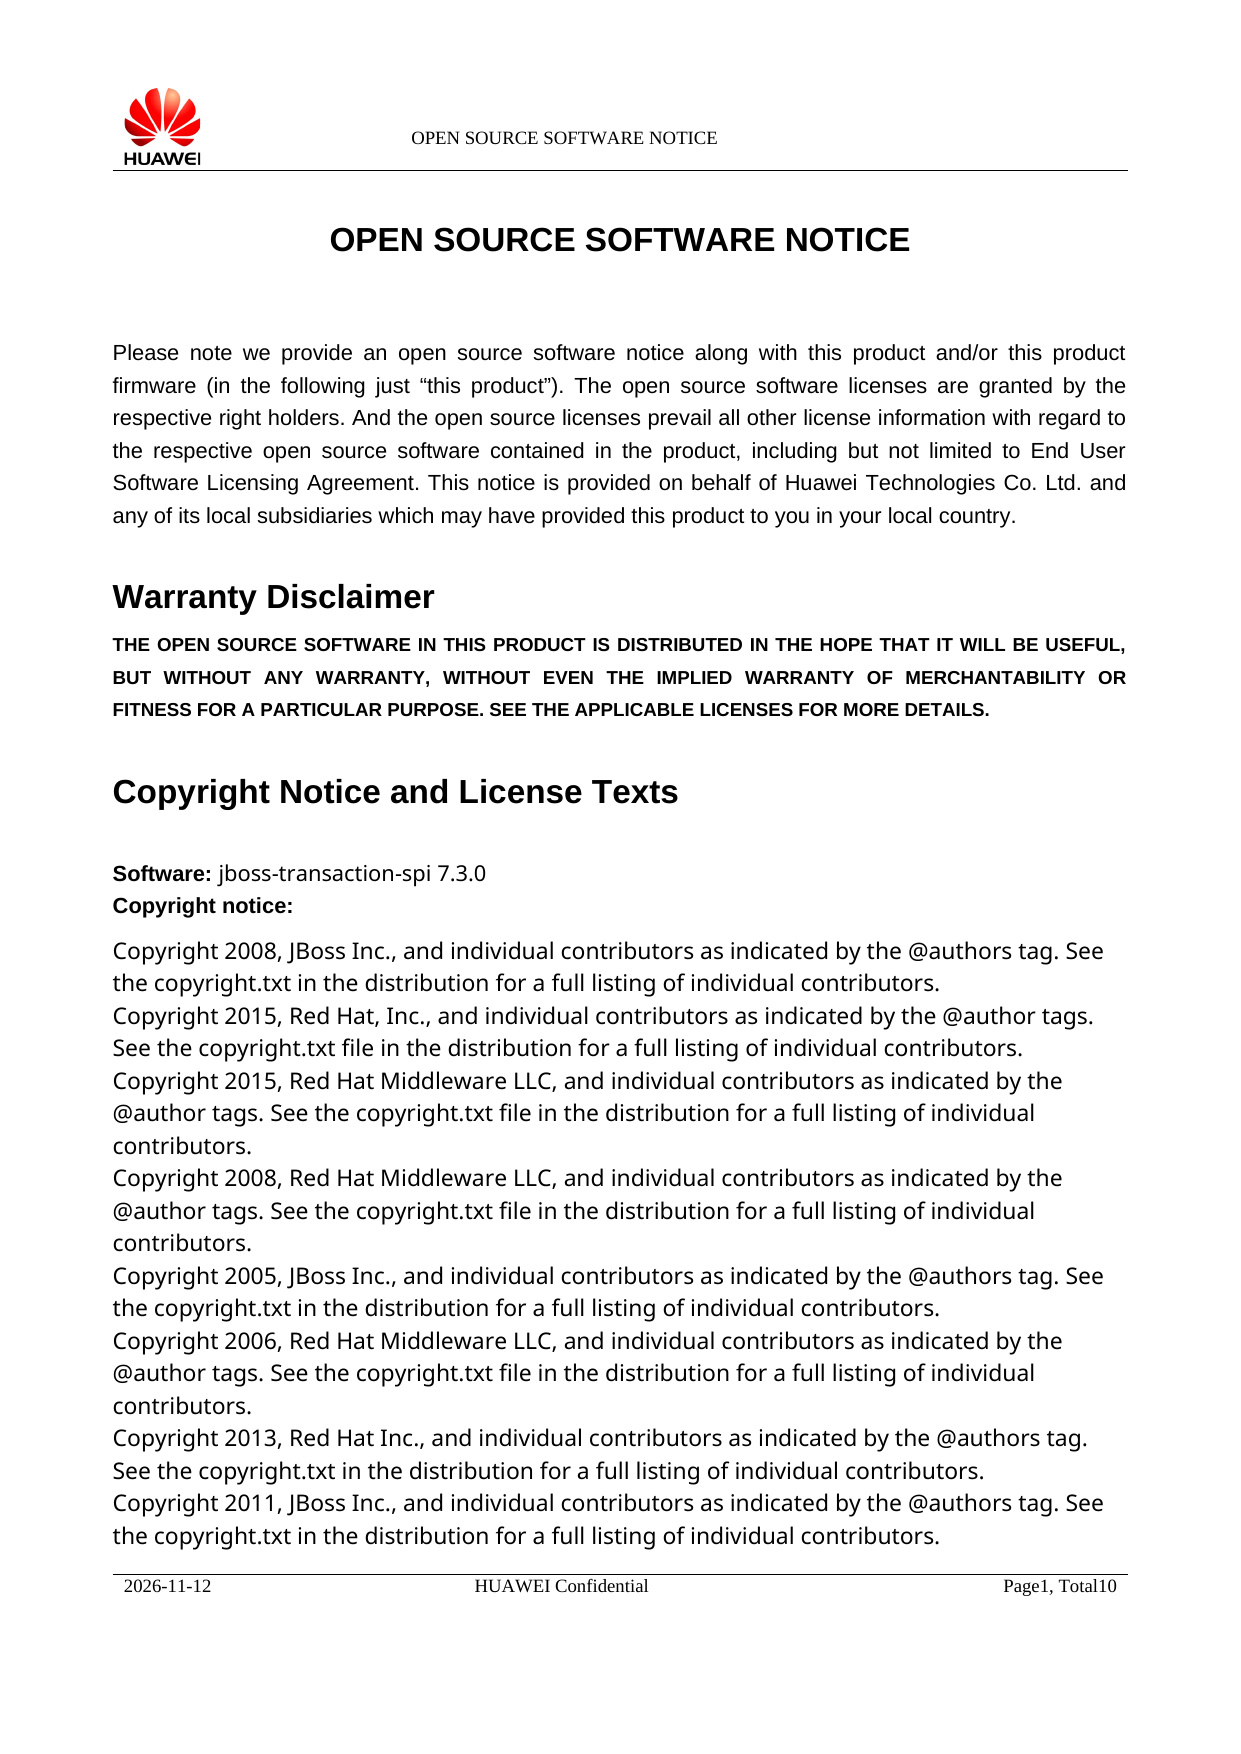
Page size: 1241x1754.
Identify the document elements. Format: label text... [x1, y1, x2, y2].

text Please note we provide an open source software notice along with this product and/or this product firmware (in the following just “this product”). The open source software licenses are granted by the respective right holders. And the open source licenses prevail all other license information with regard to the respective open source software contained in the product, including but not limited to End User Software Licensing Agreement. This notice is provided on behalf of Huawei Technologies Co. Ltd. and any of its local subsidiaries which may have provided this product to you in your local country. [112, 336, 1128, 531]
text OPEN SOURCE SOFTWARE NOTICE [112, 206, 1128, 271]
title Software: jboss-transaction-spi 7.3.0 [112, 856, 1128, 889]
text Warranty Disclaimer [112, 564, 1128, 629]
picture [124, 88, 201, 165]
text The open source software in this product is distributed in the hope that it will be useful, but WITHOUT ANY WARRANTY, without even the implied warranty of MERCHANTABILITY or FITNESS FOR A PARTICULAR PURPOSE. See the applicable licenses for more details. [112, 629, 1128, 726]
text Copyright Notice and License Texts [112, 759, 1128, 824]
text Copyright notice: [112, 889, 1128, 921]
